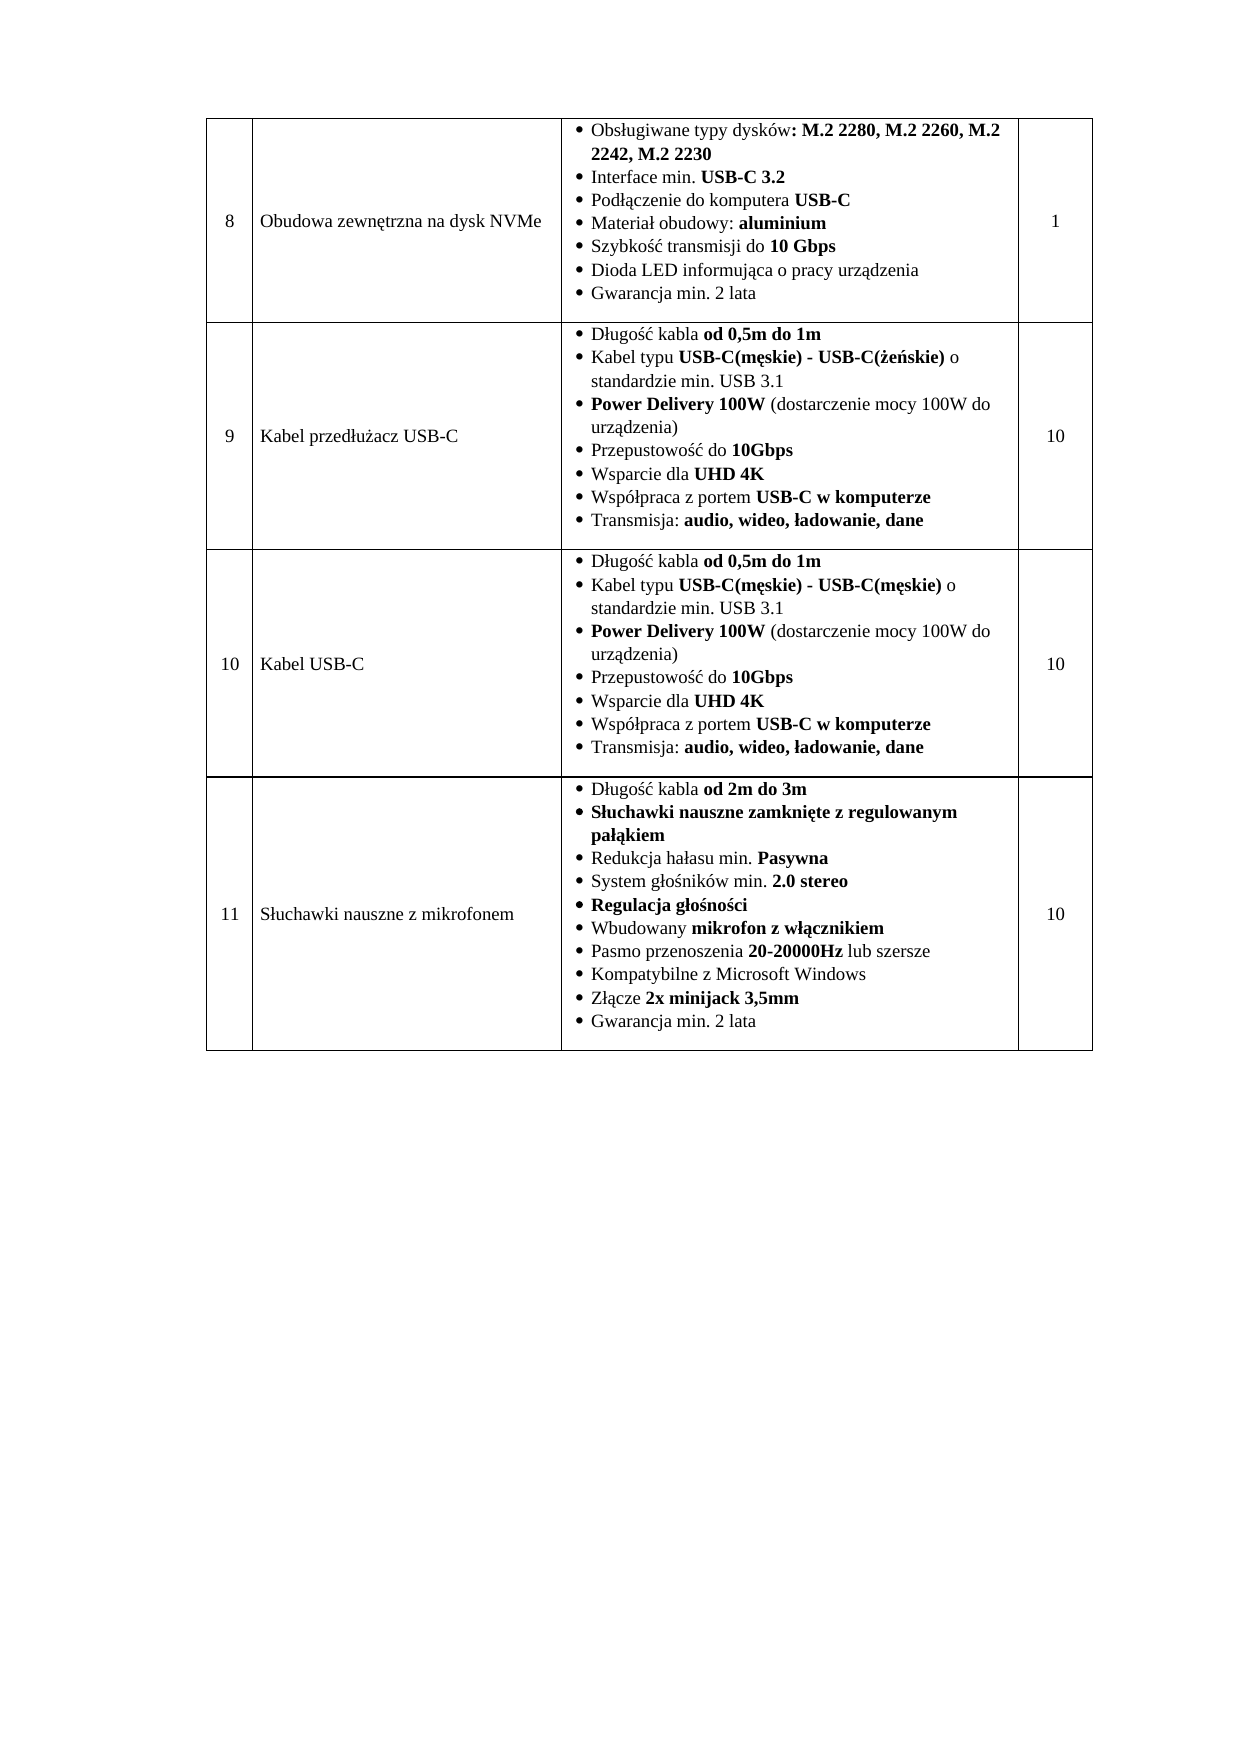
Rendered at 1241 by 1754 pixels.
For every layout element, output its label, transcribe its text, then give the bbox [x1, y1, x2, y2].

table_cell Długość kabla od 0,5m do 1m Kabel typu USB-C(męskie) - USB-C(męskie) o standardzie min. USB 3.1 Power Delivery 100W (dostarczenie mocy 100W do urządzenia) Przepustowość do 10Gbps Wsparcie dla UHD 4K Współpraca z portem USB-C w komputerze Transmisja: audio, wideo, ładowanie, dane [562, 550, 1018, 776]
table_cell Kabel USB-C [253, 550, 561, 776]
table_cell Długość kabla od 0,5m do 1m Kabel typu USB-C(męskie) - USB-C(żeńskie) o standardzie min. USB 3.1 Power Delivery 100W (dostarczenie mocy 100W do urządzenia) Przepustowość do 10Gbps Wsparcie dla UHD 4K Współpraca z portem USB-C w komputerze Transmisja: audio, wideo, ładowanie, dane [562, 323, 1018, 549]
table_cell 9 [207, 323, 252, 549]
table_cell 1 [1019, 119, 1092, 322]
table_cell Obsługiwane typy dysków: M.2 2280, M.2 2260, M.2 2242, M.2 2230 Interface min. USB-C 3.2 Podłączenie do komputera USB-C Materiał obudowy: aluminium Szybkość transmisji do 10 Gbps Dioda LED informująca o pracy urządzenia Gwarancja min. 2 lata [562, 119, 1018, 322]
table_cell 10 [1019, 323, 1092, 549]
table_cell Długość kabla od 2m do 3m Słuchawki nauszne zamknięte z regulowanym pałąkiem Redukcja hałasu min. Pasywna System głośników min. 2.0 stereo Regulacja głośności Wbudowany mikrofon z włącznikiem Pasmo przenoszenia 20-20000Hz lub szersze Kompatybilne z Microsoft Windows Złącze 2x minijack 3,5mm Gwarancja min. 2 lata [562, 778, 1018, 1050]
table_cell 10 [1019, 550, 1092, 776]
table_cell 11 [207, 778, 252, 1050]
table_cell Słuchawki nauszne z mikrofonem [253, 778, 561, 1050]
table_cell 10 [207, 550, 252, 776]
table_cell Kabel przedłużacz USB-C [253, 323, 561, 549]
table_cell Obudowa zewnętrzna na dysk NVMe [253, 119, 561, 322]
table_cell 8 [207, 119, 252, 322]
table_cell 10 [1019, 778, 1092, 1050]
